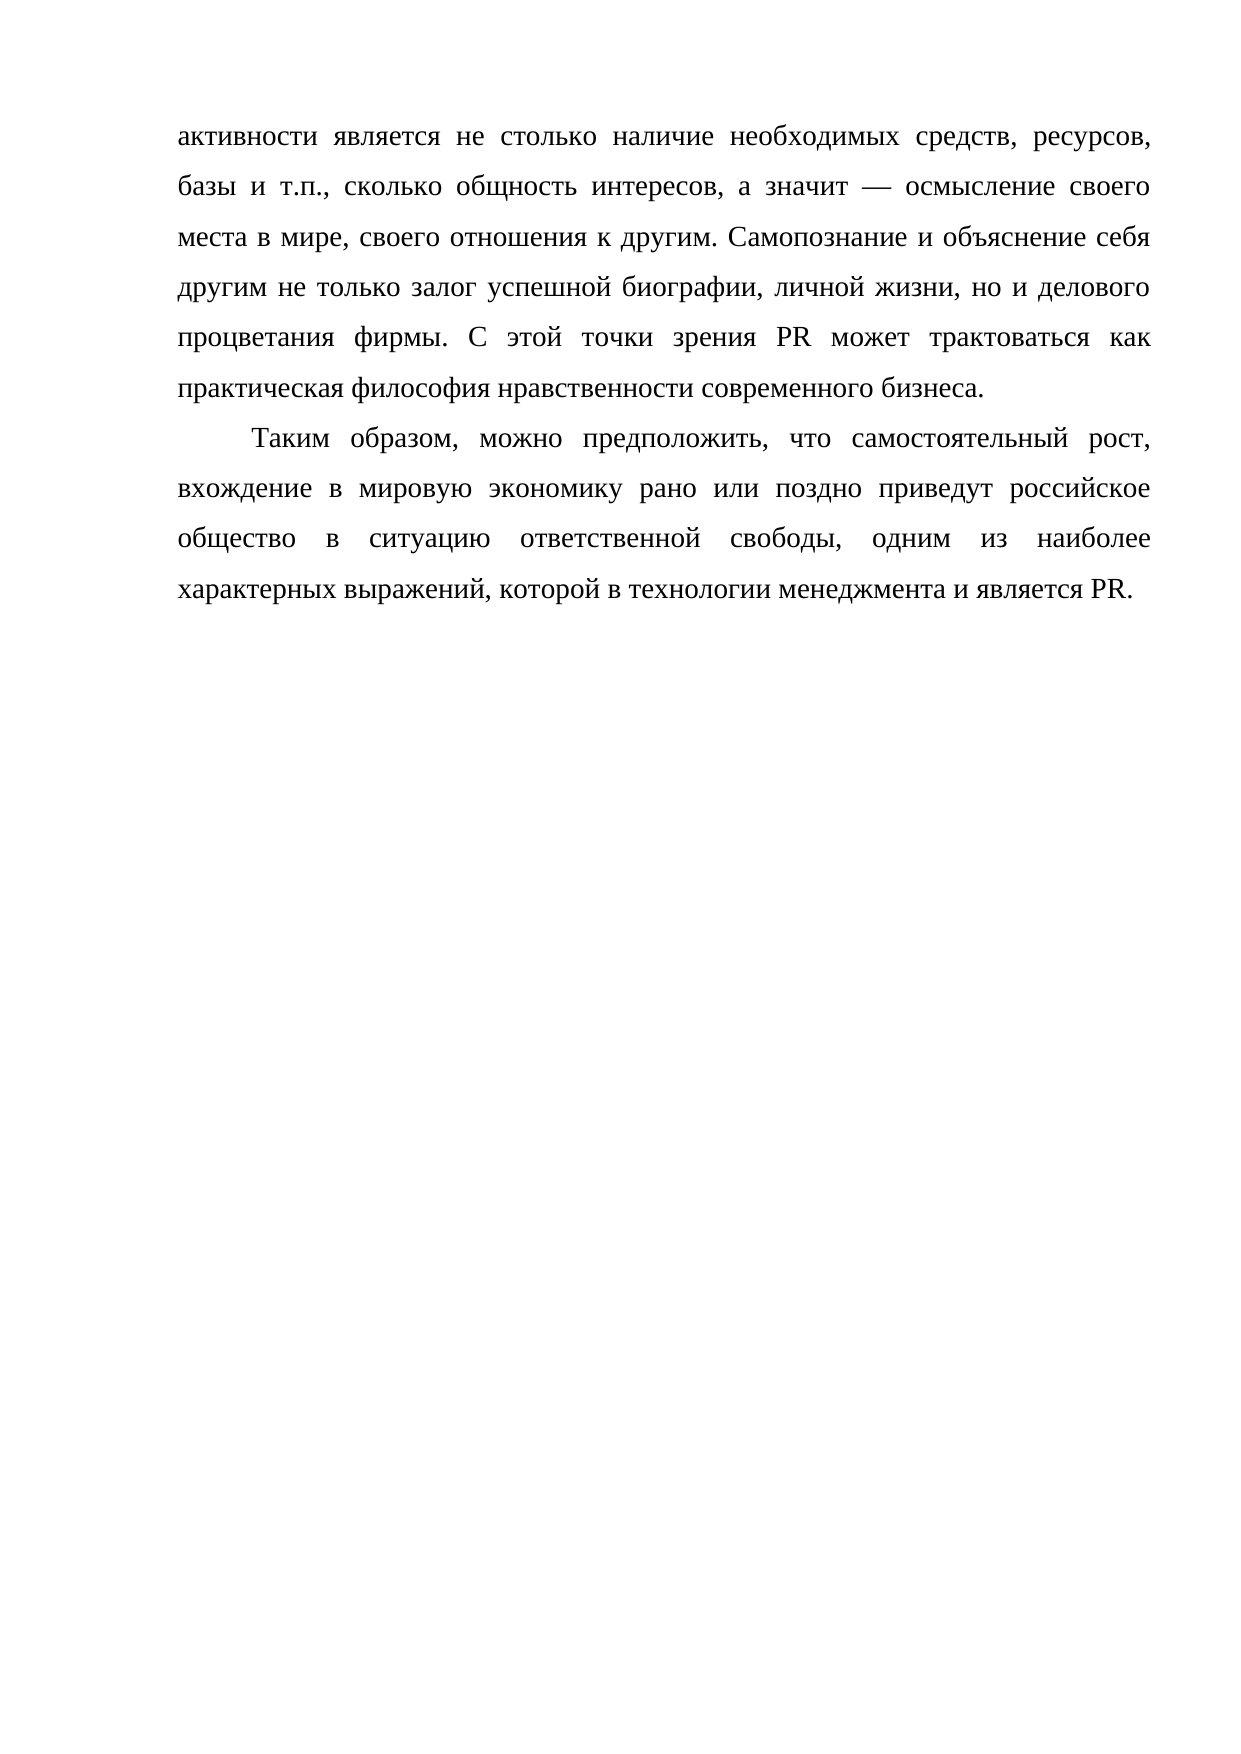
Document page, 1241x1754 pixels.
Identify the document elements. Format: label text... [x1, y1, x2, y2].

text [177, 118, 1152, 403]
text Таким образом, можно предположить, что самостоятельный рост, вхождение в мировую экономику рано или поздно приведут российское общество в ситуацию ответственной свободы, одним из наиболее характерных выражений, которой в технологии менеджмента и является PR. [177, 420, 1152, 604]
